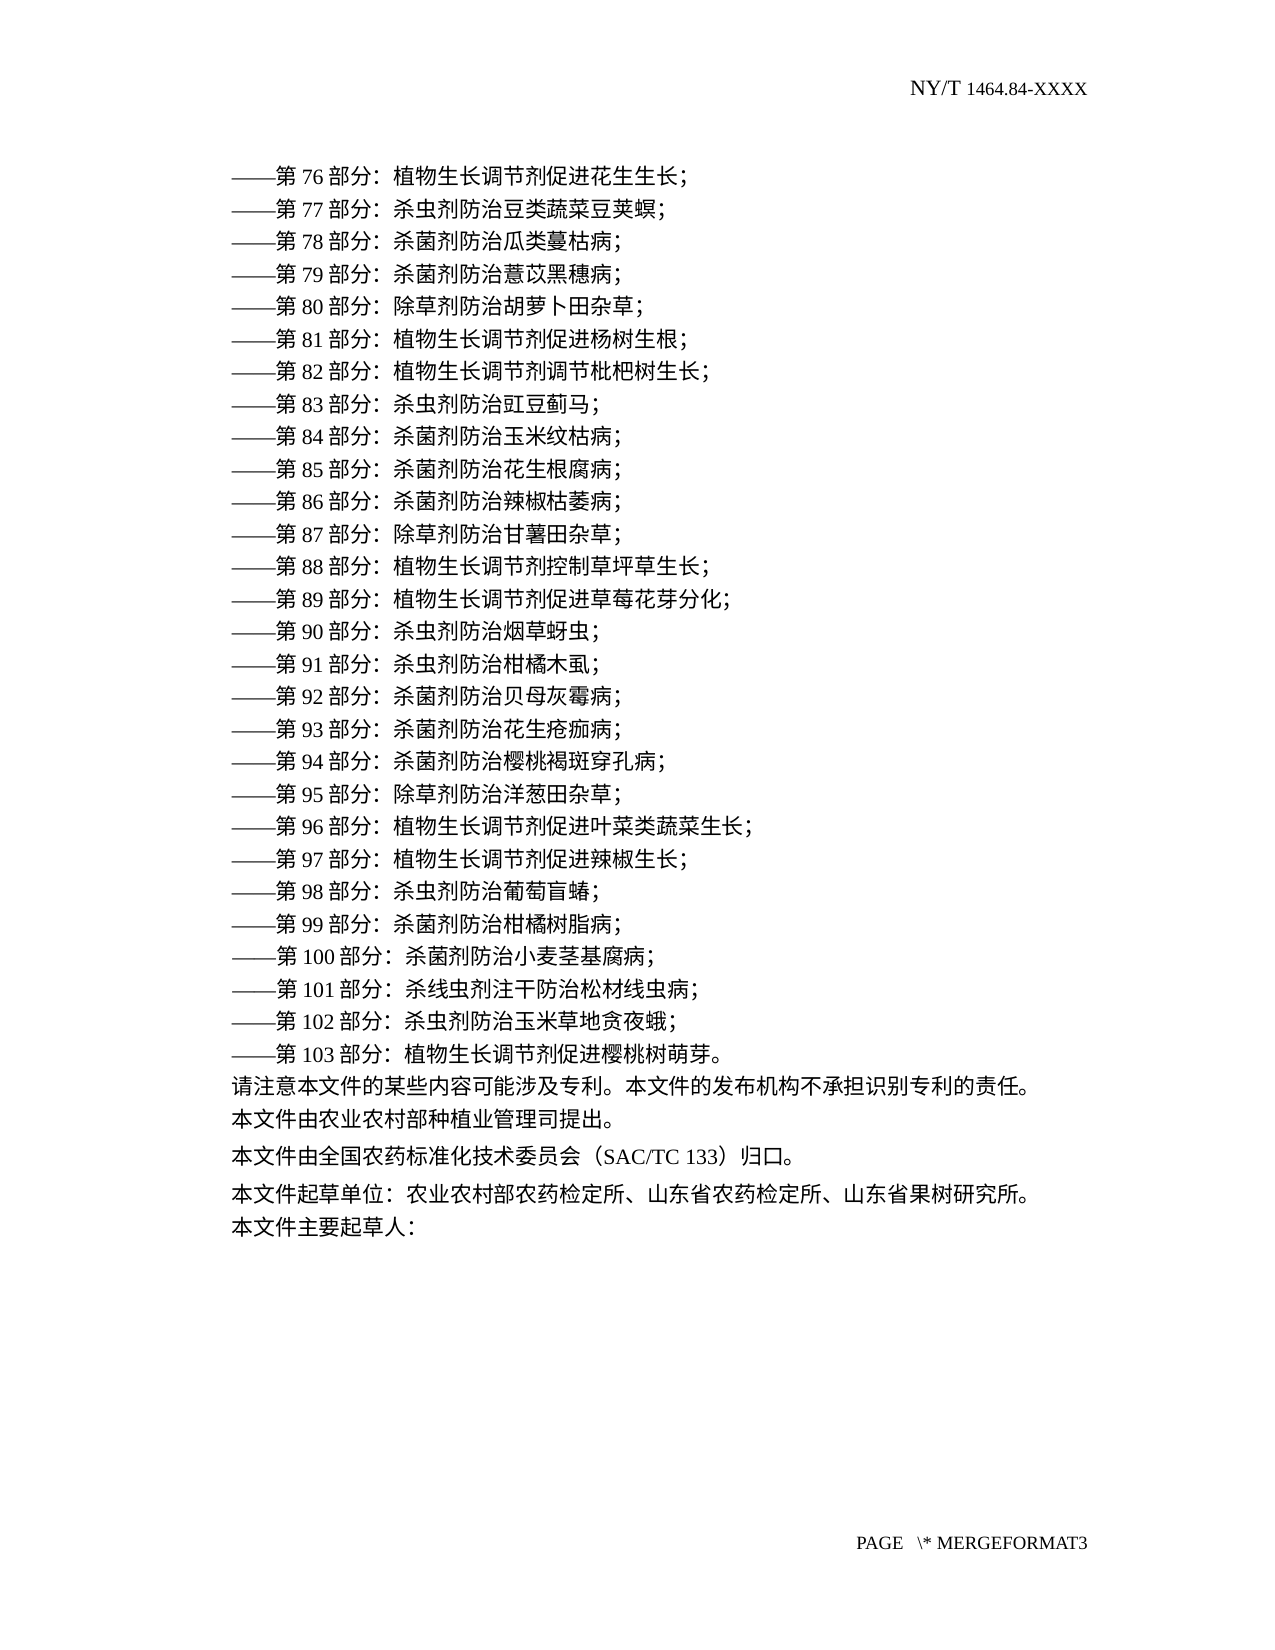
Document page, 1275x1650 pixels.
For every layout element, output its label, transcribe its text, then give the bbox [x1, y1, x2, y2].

text ——第101部分：杀线虫剂注干防治松材线虫病； [210, 971, 1087, 1004]
text ——第89部分：植物生长调节剂促进草莓花芽分化； [232, 581, 1087, 614]
text ——第86部分：杀菌剂防治辣椒枯萎病； [232, 484, 1087, 516]
text ——第97部分：植物生长调节剂促进辣椒生长； [232, 841, 1087, 874]
text ——第103部分：植物生长调节剂促进樱桃树萌芽。 [232, 1036, 1087, 1069]
text 本文件由农业农村部种植业管理司提出。 [187, 1101, 1087, 1134]
text 本文件由全国农药标准化技术委员会（SAC/TC 133）归口。 [187, 1139, 1087, 1171]
text 请注意本文件的某些内容可能涉及专利。本文件的发布机构不承担识别专利的责任。 [187, 1069, 1087, 1101]
text 本文件主要起草人： [187, 1209, 1087, 1242]
text ——第79部分：杀菌剂防治薏苡黑穗病； [232, 256, 1087, 289]
text ——第93部分：杀菌剂防治花生疮痂病； [232, 711, 1087, 744]
text ——第83部分：杀虫剂防治豇豆蓟马； [232, 386, 1087, 419]
text ——第77部分：杀虫剂防治豆类蔬菜豆荚螟； [232, 191, 1087, 224]
text ——第90部分：杀虫剂防治烟草蚜虫； [232, 614, 1087, 646]
text ——第95部分：除草剂防治洋葱田杂草； [232, 776, 1087, 809]
text ——第81部分：植物生长调节剂促进杨树生根； [232, 321, 1087, 354]
text ——第102部分：杀虫剂防治玉米草地贪夜蛾； [232, 1004, 1087, 1036]
text ——第76部分：植物生长调节剂促进花生生长； [232, 159, 1087, 191]
text 本文件起草单位：农业农村部农药检定所、山东省农药检定所、山东省果树研究所。 [187, 1177, 1087, 1209]
text ——第85部分：杀菌剂防治花生根腐病； [232, 451, 1087, 484]
text ——第87部分：除草剂防治甘薯田杂草； [232, 516, 1087, 549]
text ——第80部分：除草剂防治胡萝卜田杂草； [232, 289, 1087, 321]
text ——第82部分：植物生长调节剂调节枇杷树生长； [232, 354, 1087, 386]
text ——第96部分：植物生长调节剂促进叶菜类蔬菜生长； [232, 809, 1087, 841]
text ——第91部分：杀虫剂防治柑橘木虱； [232, 646, 1087, 679]
text ——第84部分：杀菌剂防治玉米纹枯病； [232, 419, 1087, 451]
text ——第94部分：杀菌剂防治樱桃褐斑穿孔病； [232, 744, 1087, 776]
text ——第88部分：植物生长调节剂控制草坪草生长； [232, 549, 1087, 581]
text ——第100部分：杀菌剂防治小麦茎基腐病； [210, 939, 1087, 971]
text ——第78部分：杀菌剂防治瓜类蔓枯病； [232, 224, 1087, 256]
text ——第98部分：杀虫剂防治葡萄盲蝽； [232, 874, 1087, 906]
text ——第99部分：杀菌剂防治柑橘树脂病； [232, 906, 1087, 939]
text ——第92部分：杀菌剂防治贝母灰霉病； [232, 679, 1087, 711]
